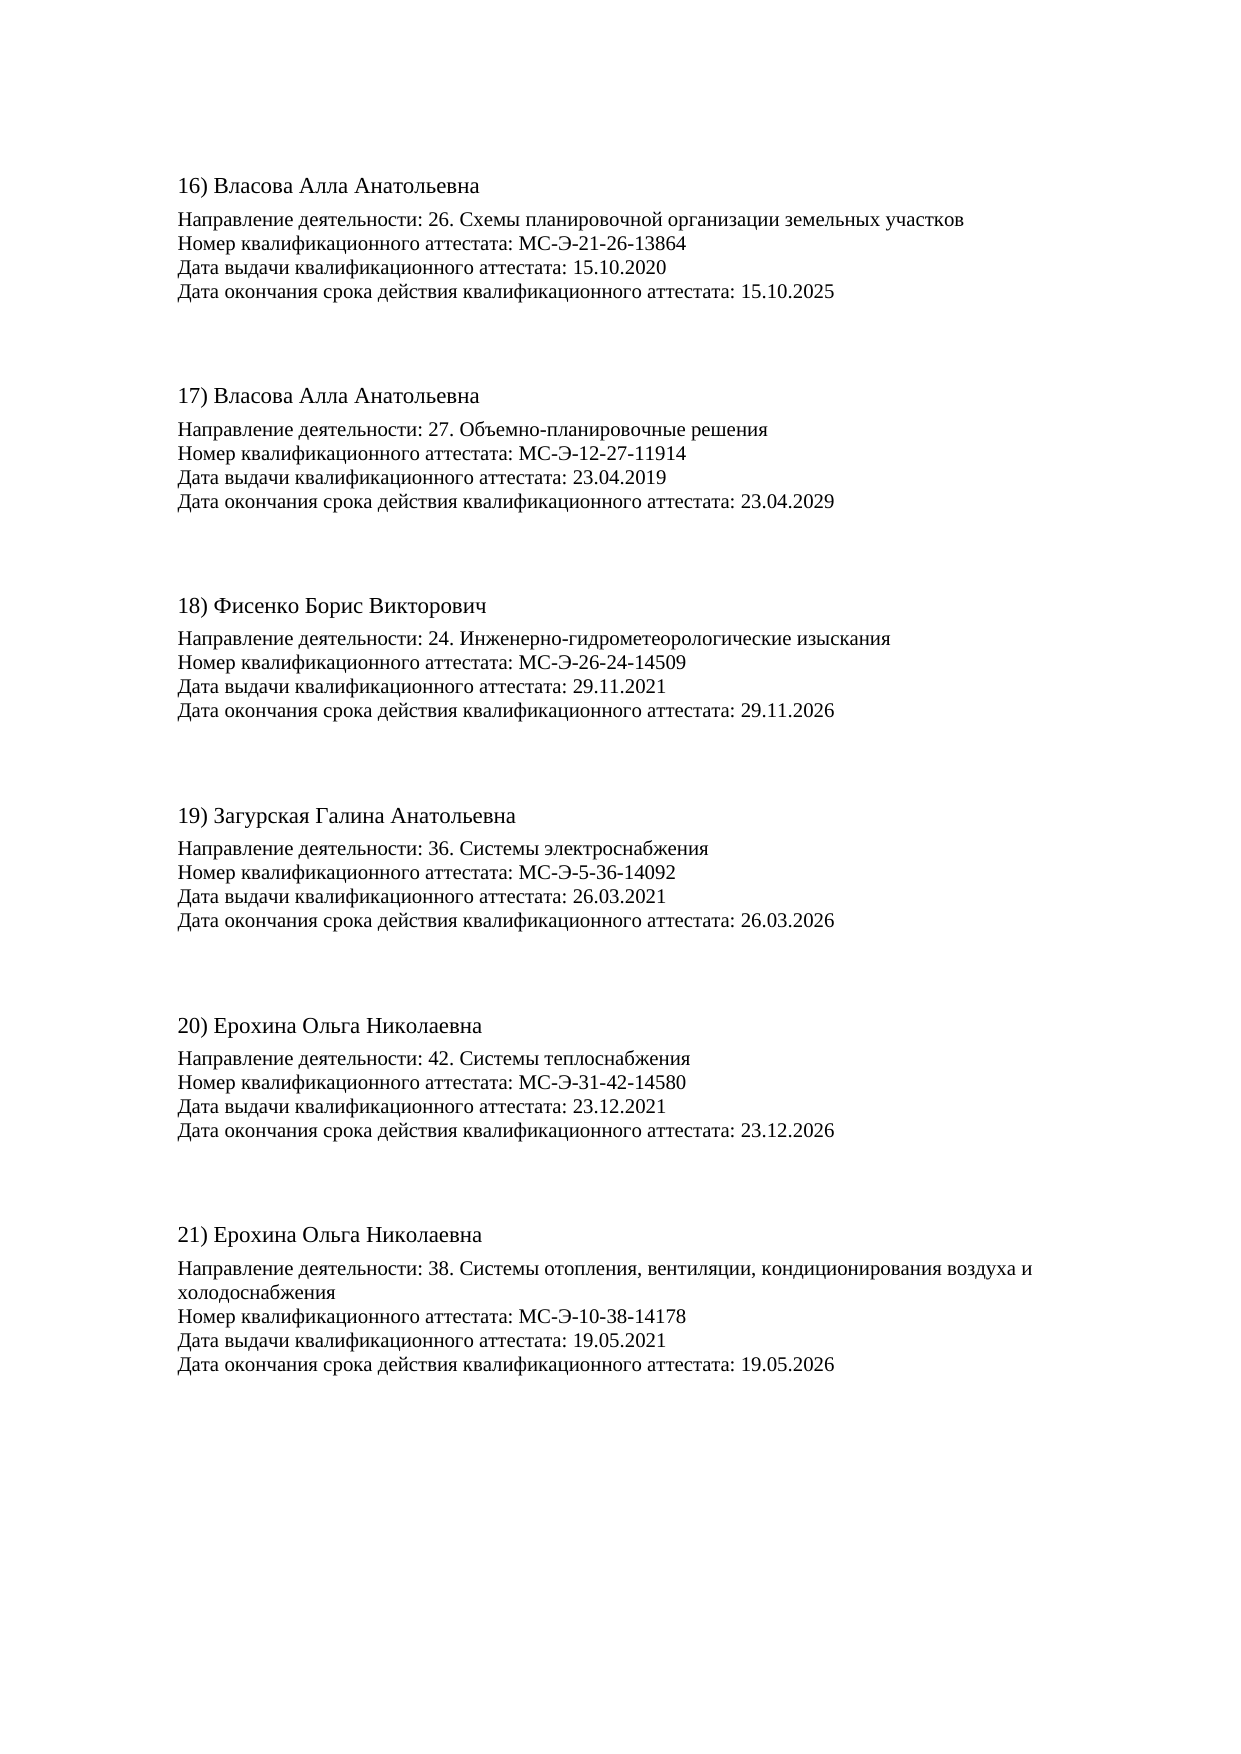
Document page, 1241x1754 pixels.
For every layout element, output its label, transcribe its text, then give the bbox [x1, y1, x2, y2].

text Направление деятельности: 27. Объемно-планировочные решения Номер квалификационного аттестата: МС-Э-12-27-11914 Дата выдачи квалификационного аттестата: 23.04.2019 Дата окончания срока действия квалификационного аттестата: 23.04.2029 [177, 416, 1152, 513]
text 17) Власова Алла Анатольевна [177, 382, 1152, 409]
text 21) Ерохина Ольга Николаевна [177, 1221, 1152, 1248]
text Направление деятельности: 42. Системы теплоснабжения Номер квалификационного аттестата: МС-Э-31-42-14580 Дата выдачи квалификационного аттестата: 23.12.2021 Дата окончания срока действия квалификационного аттестата: 23.12.2026 [177, 1046, 1152, 1142]
text Направление деятельности: 36. Системы электроснабжения Номер квалификационного аттестата: МС-Э-5-36-14092 Дата выдачи квалификационного аттестата: 26.03.2021 Дата окончания срока действия квалификационного аттестата: 26.03.2026 [177, 836, 1152, 932]
text Направление деятельности: 38. Системы отопления, вентиляции, кондиционирования воздуха и холодоснабжения Номер квалификационного аттестата: МС-Э-10-38-14178 Дата выдачи квалификационного аттестата: 19.05.2021 Дата окончания срока действия квалификационного аттестата: 19.05.2026 [177, 1256, 1152, 1376]
text Направление деятельности: 24. Инженерно-гидрометеорологические изыскания Номер квалификационного аттестата: МС-Э-26-24-14509 Дата выдачи квалификационного аттестата: 29.11.2021 Дата окончания срока действия квалификационного аттестата: 29.11.2026 [177, 626, 1152, 722]
text Направление деятельности: 26. Схемы планировочной организации земельных участков Номер квалификационного аттестата: МС-Э-21-26-13864 Дата выдачи квалификационного аттестата: 15.10.2020 Дата окончания срока действия квалификационного аттестата: 15.10.2025 [177, 207, 1152, 303]
text 18) Фисенко Борис Викторович [177, 592, 1152, 618]
text 20) Ерохина Ольга Николаевна [177, 1012, 1152, 1038]
text 16) Власова Алла Анатольевна [177, 172, 1152, 199]
text 19) Загурская Галина Анатольевна [177, 802, 1152, 828]
